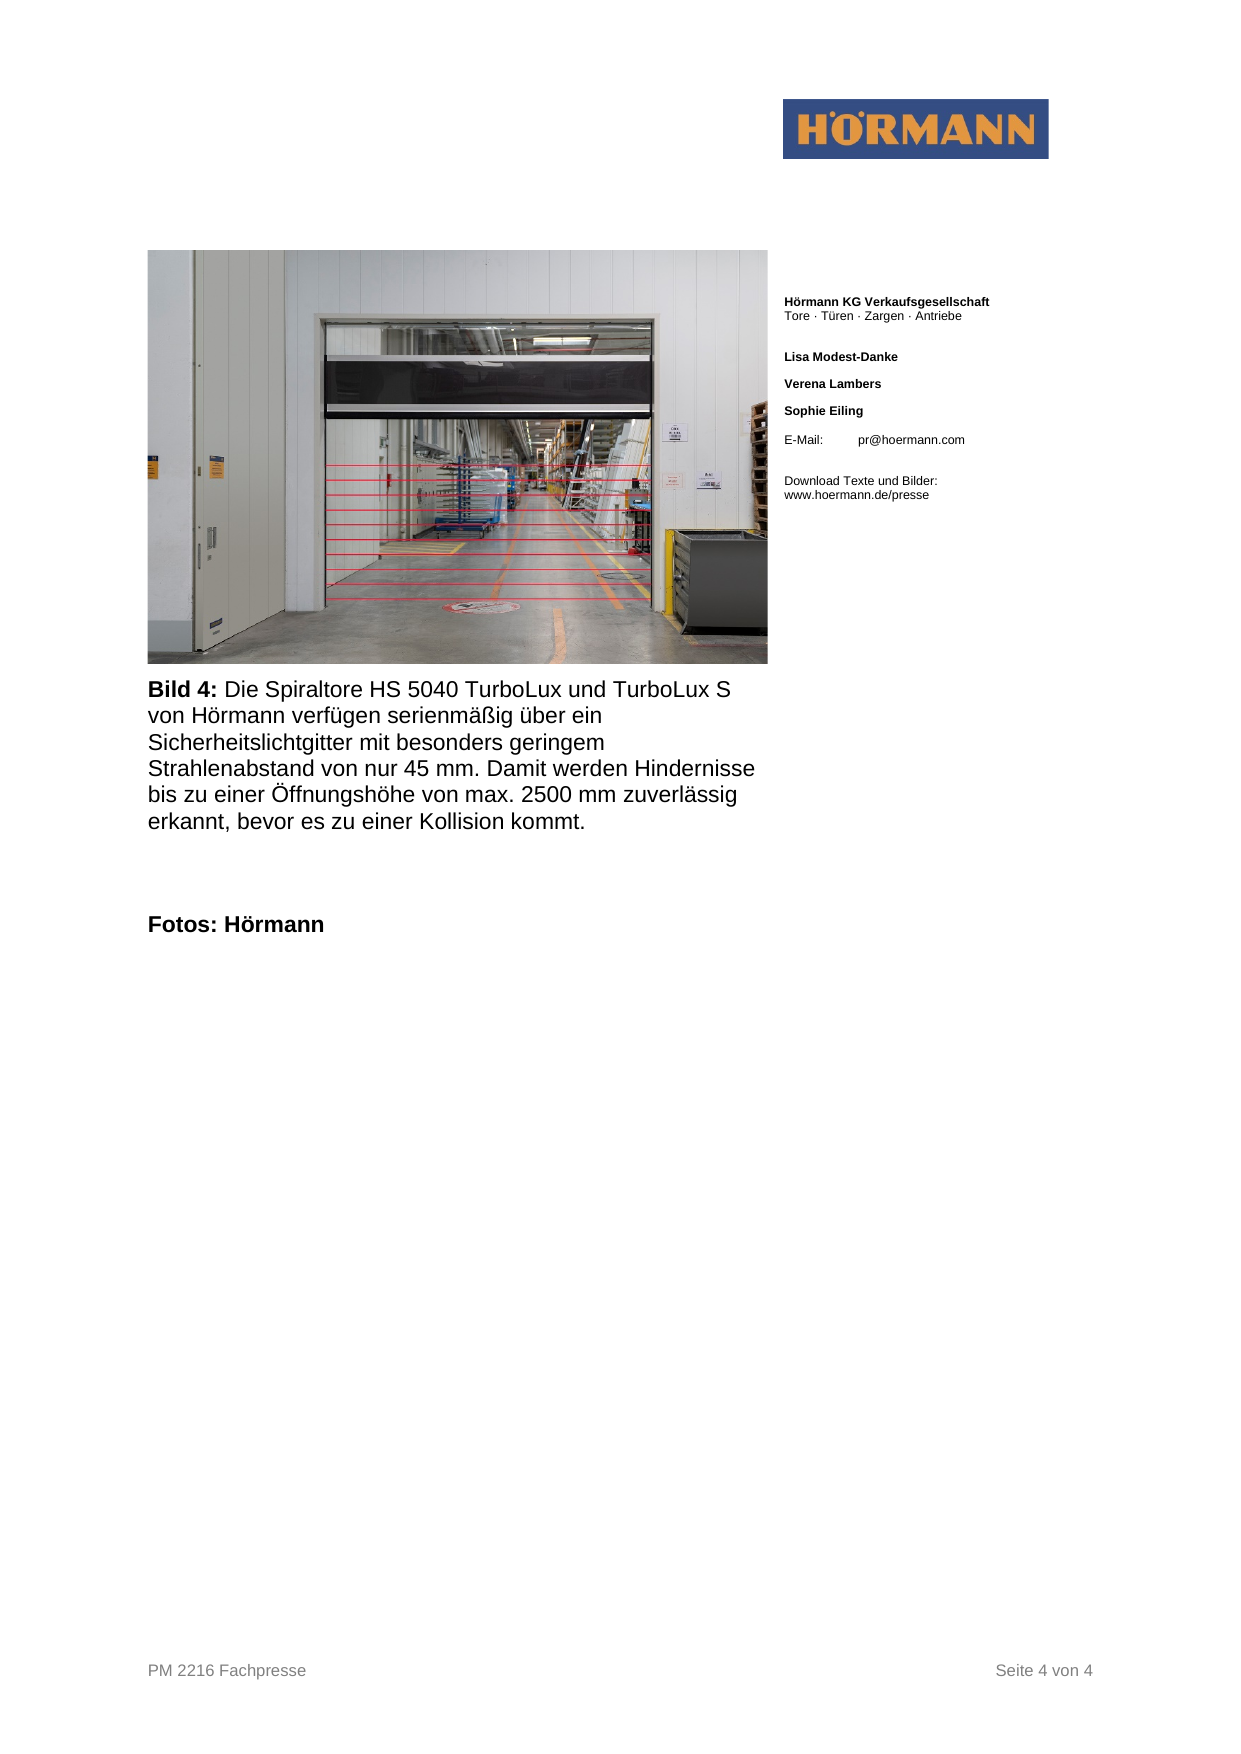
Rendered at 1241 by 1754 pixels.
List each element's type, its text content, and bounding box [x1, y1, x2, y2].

picture [147, 250, 768, 664]
picture [783, 99, 1049, 159]
text Bild 4: Die Spiraltore HS 5040 TurboLux und TurboLux S von Hörmann verfügen serienmäßig über ein Sicherheitslichtgitter mit besonders geringem Strahlenabstand von nur 45 mm. Damit werden Hindernisse bis zu einer Öffnungshöhe von max. 2500 mm zuverlässig erkannt, bevor es zu einer Kollision kommt. [148, 676, 766, 834]
text Fotos: Hörmann [148, 911, 1171, 937]
